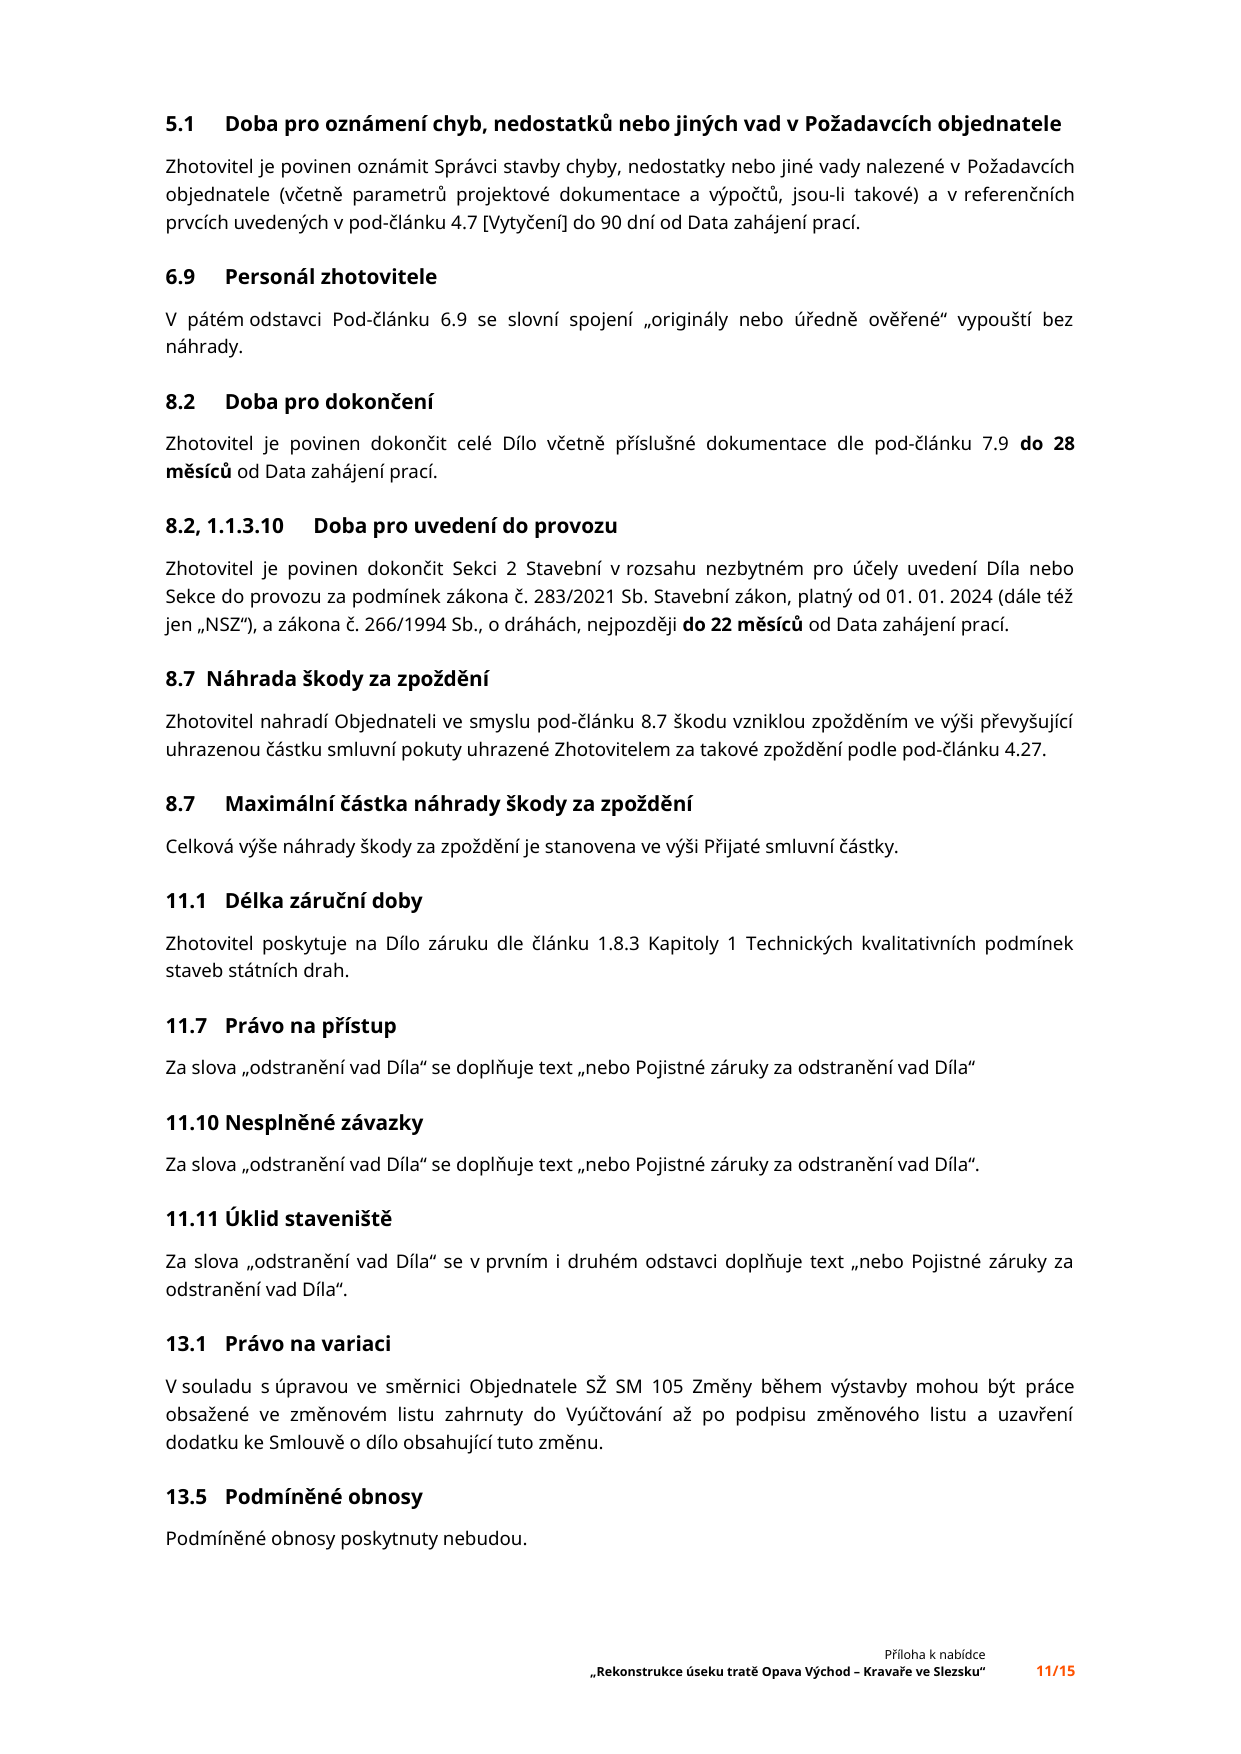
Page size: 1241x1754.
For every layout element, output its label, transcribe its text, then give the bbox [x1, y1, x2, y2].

text Za slova „odstranění vad Díla“ se v prvním i druhém odstavci doplňuje text „nebo Pojistné záruky za odstranění vad Díla“. [165, 1248, 1075, 1302]
text Za slova „odstranění vad Díla“ se doplňuje text „nebo Pojistné záruky za odstranění vad Díla“. [165, 1151, 1075, 1177]
text Podmíněné obnosy poskytnuty nebudou. [165, 1526, 1075, 1551]
text 11.1 Délka záruční doby [165, 886, 1075, 914]
text 13.5 Podmíněné obnosy [165, 1482, 1075, 1510]
text Zhotovitel je povinen dokončit Sekci 2 Stavební v rozsahu nezbytném pro účely uvedení Díla nebo Sekce do provozu za podmínek zákona č. 283/2021 Sb. Stavební zákon, platný od 01. 01. 2024 (dále též jen „NSZ“), a zákona č. 266/1994 Sb., o dráhách, nejpozději do 22 měsíců od Data zahájení prací. [165, 555, 1075, 637]
text 11.11 Úklid staveniště [165, 1204, 1075, 1233]
text Zhotovitel poskytuje na Dílo záruku dle článku 1.8.3 Kapitoly 1 Technických kvalitativních podmínek staveb státních drah. [165, 930, 1075, 983]
text 11.7 Právo na přístup [165, 1011, 1075, 1039]
text Zhotovitel nahradí Objednateli ve smyslu pod-článku 8.7 škodu vzniklou zpožděním ve výši převyšující uhrazenou částku smluvní pokuty uhrazené Zhotovitelem za takové zpoždění podle pod-článku 4.27. [165, 708, 1075, 762]
text 8.2 Doba pro dokončení [165, 387, 1075, 415]
text 13.1 Právo na variaci [165, 1329, 1075, 1358]
text V souladu s úpravou ve směrnici Objednatele SŽ SM 105 Změny během výstavby mohou být práce obsažené ve změnovém listu zahrnuty do Vyúčtování až po podpisu změnového listu a uzavření dodatku ke Smlouvě o dílo obsahující tuto změnu. [165, 1373, 1075, 1454]
text 11.10 Nesplněné závazky [165, 1108, 1075, 1136]
text Za slova „odstranění vad Díla“ se doplňuje text „nebo Pojistné záruky za odstranění vad Díla“ [165, 1054, 1075, 1080]
text Zhotovitel je povinen dokončit celé Dílo včetně příslušné dokumentace dle pod-článku 7.9 do 28 měsíců od Data zahájení prací. [165, 431, 1075, 484]
text 8.7 Maximální částka náhrady škody za zpoždění [165, 789, 1075, 818]
list Zhotovitel je povinen oznámit Správci stavby chyby, nedostatky nebo jiné vady nalezené v Požadavcích objednatele (včetně parametrů projektové dokumentace a výpočtů, jsou-li takové) a v referenčních prvcích uvedených v pod-článku 4.7 [Vytyčení] do 90 dní od Data zahájení prací. [165, 153, 1075, 234]
text Celková výše náhrady škody za zpoždění je stanovena ve výši Přijaté smluvní částky. [165, 833, 1075, 858]
text 6.9 Personál zhotovitele [165, 262, 1075, 291]
text 5.1 Doba pro oznámení chyb, nedostatků nebo jiných vad v Požadavcích objednatele [165, 109, 1075, 138]
list V pátém odstavci Pod-článku 6.9 se slovní spojení „originály nebo úředně ověřené“ vypouští bez náhrady. [165, 306, 1075, 359]
text 8.7 Náhrada škody za zpoždění [165, 664, 1075, 693]
text 8.2, 1.1.3.10 Doba pro uvedení do provozu [165, 512, 1075, 540]
